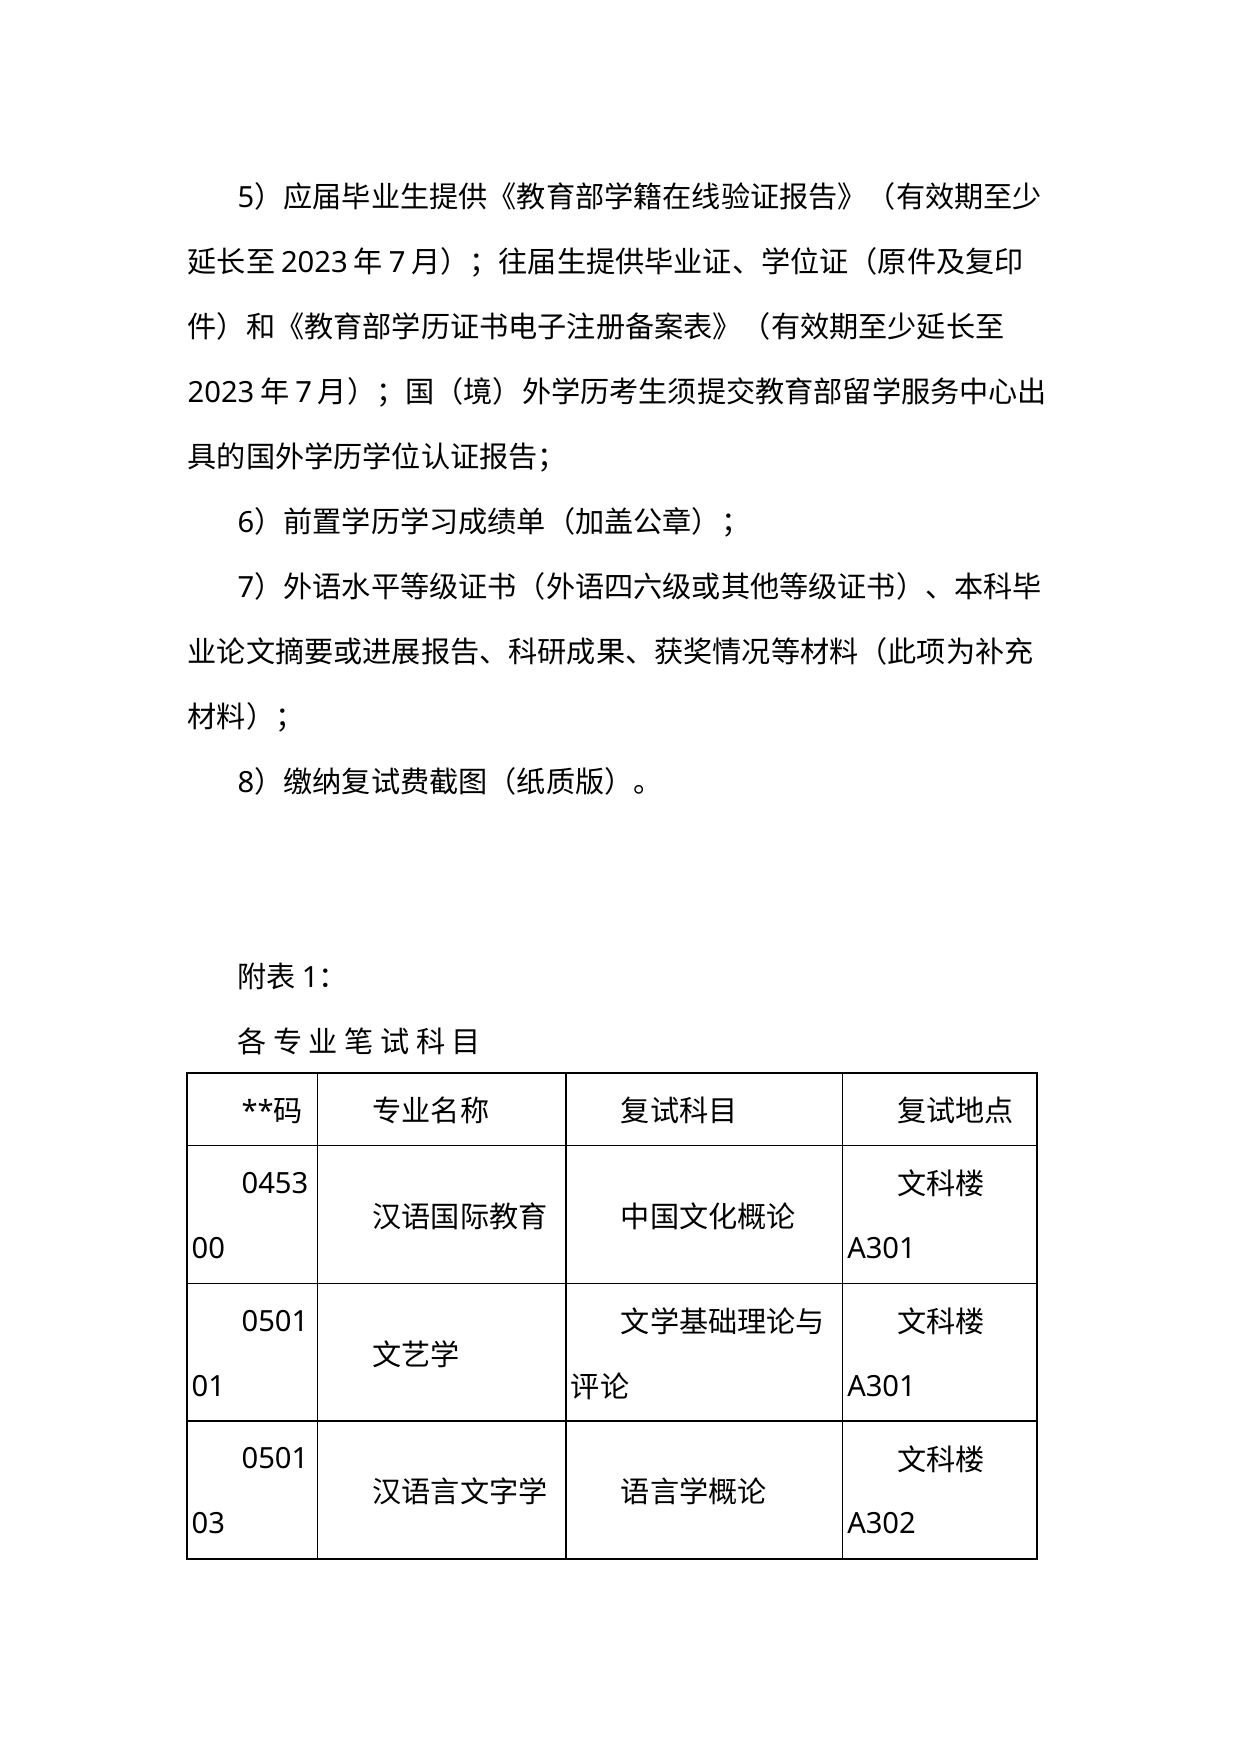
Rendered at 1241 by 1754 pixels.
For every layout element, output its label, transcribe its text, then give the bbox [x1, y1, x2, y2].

table_cell 文学基础理论与评论 [567, 1284, 842, 1420]
text 8）缴纳复试费截图（纸质版）。 [187, 747, 1053, 812]
table_cell 文科楼A302 [843, 1422, 1036, 1558]
table_cell 045300 [188, 1146, 317, 1283]
table_header 专业名称 [318, 1074, 565, 1145]
table_header 复试科目 [567, 1074, 842, 1145]
text 附表1： [187, 942, 1053, 1007]
table_cell 文科楼A301 [843, 1284, 1036, 1420]
text 各 专 业 笔 试 科 目 [187, 1007, 1053, 1072]
table_cell 文艺学 [318, 1284, 565, 1420]
table_cell 汉语国际教育 [318, 1146, 565, 1283]
table_header **码 [188, 1074, 317, 1145]
table_cell 中国文化概论 [567, 1146, 842, 1283]
text 6）前置学历学习成绩单（加盖公章）； [187, 487, 1053, 552]
text 5）应届毕业生提供《教育部学籍在线验证报告》（有效期至少延长至2023年7月）；往届生提供毕业证、学位证（原件及复印件）和《教育部学历证书电子注册备案表》（有效期至少延长至2023年7月）；国（境）外学历考生须提交教育部留学服务中心出具的国外学历学位认证报告； [187, 162, 1053, 487]
table_cell 文科楼A301 [843, 1146, 1036, 1283]
table_cell 汉语言文字学 [318, 1422, 565, 1558]
table_header 复试地点 [843, 1074, 1036, 1145]
table_cell 050103 [188, 1422, 317, 1558]
text 7）外语水平等级证书（外语四六级或其他等级证书）、本科毕业论文摘要或进展报告、科研成果、获奖情况等材料（此项为补充材料）； [187, 552, 1053, 747]
table_cell 050101 [188, 1284, 317, 1420]
table_cell 语言学概论 [567, 1422, 842, 1558]
